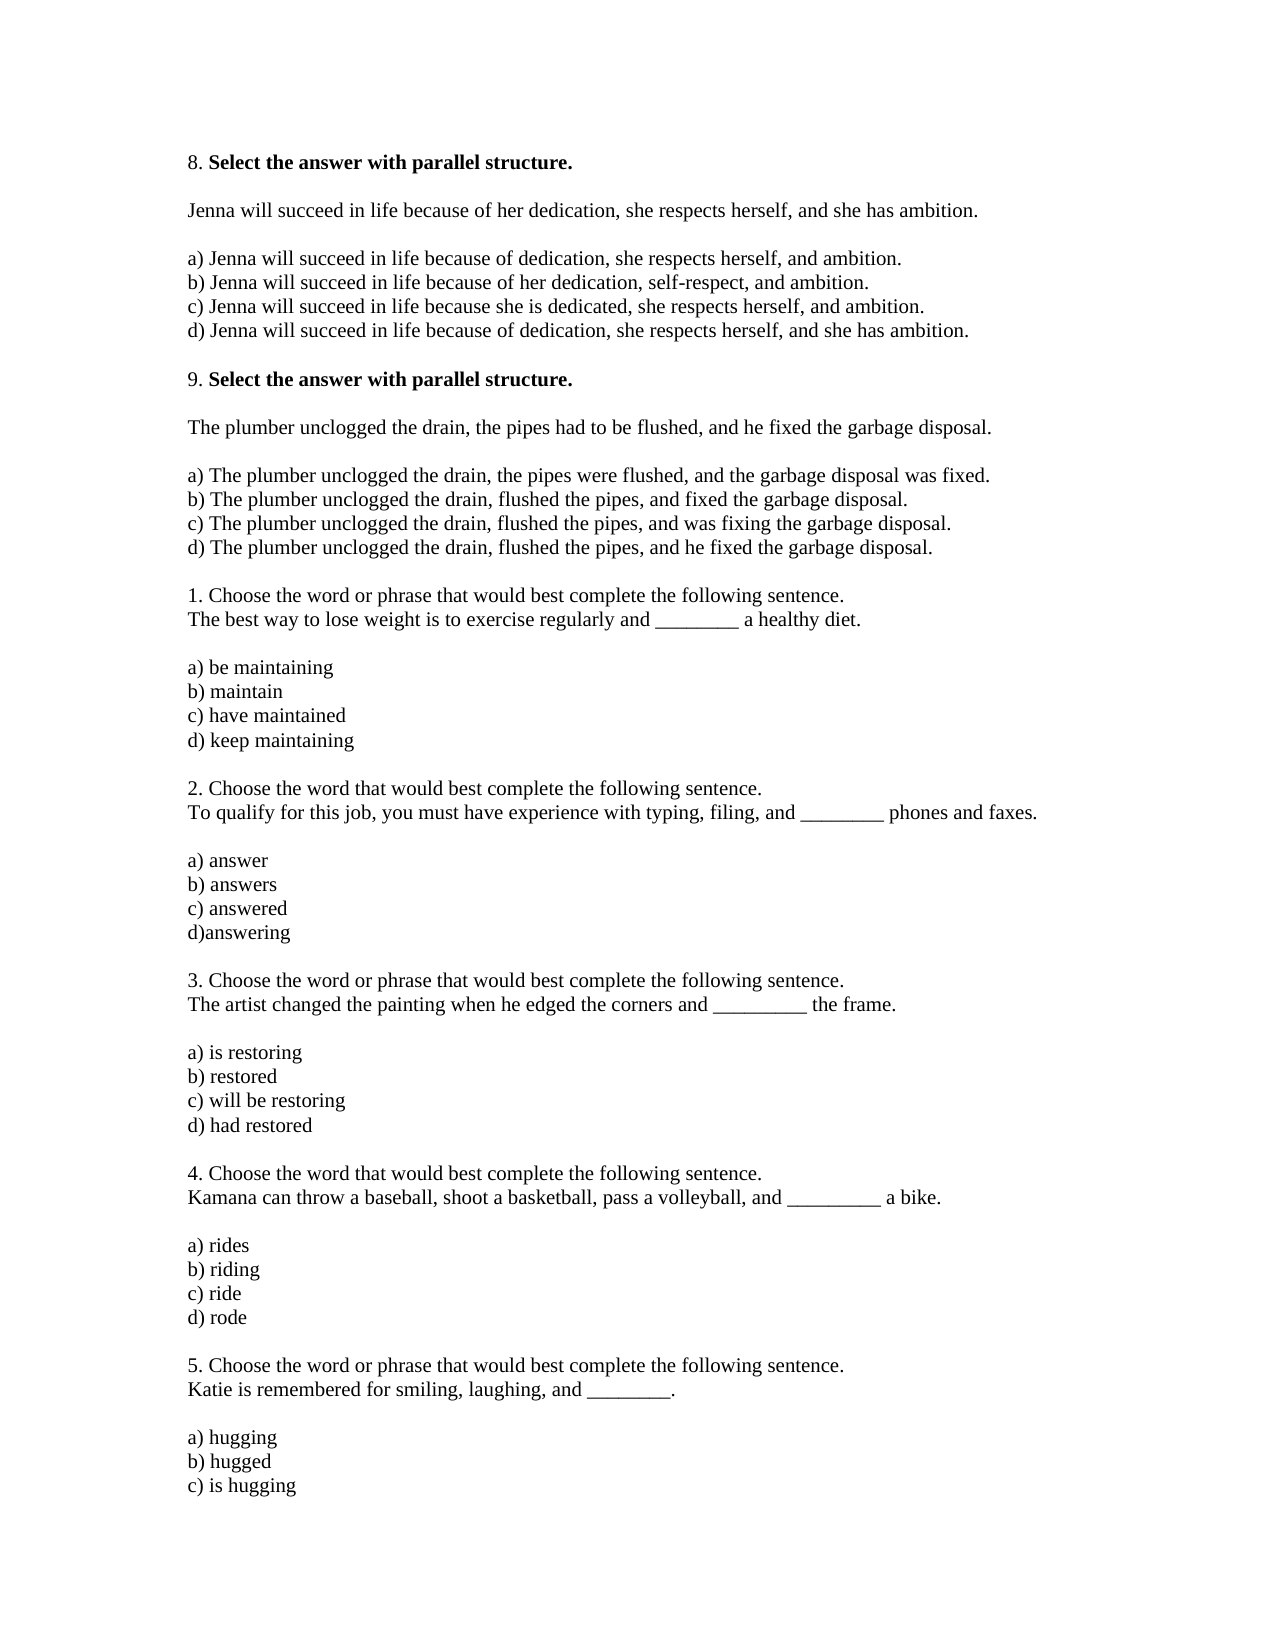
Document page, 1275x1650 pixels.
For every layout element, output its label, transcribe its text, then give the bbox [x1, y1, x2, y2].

text c) answered [187, 896, 1087, 920]
text a) Jenna will succeed in life because of dedication, she respects herself, and ambition. [187, 246, 1087, 270]
text d) keep maintaining [187, 727, 1087, 752]
text b) answers [187, 872, 1087, 896]
text b) The plumber unclogged the drain, flushed the pipes, and fixed the garbage disposal. [187, 487, 1087, 511]
text 9. Select the answer with parallel structure. The plumber unclogged the drain, the pipes had to be flushed, and he fixed the garbage disposal. [187, 367, 1087, 439]
text b) maintain [187, 679, 1087, 703]
text 4. Choose the word that would best complete the following sentence. Kamana can throw a baseball, shoot a basketball, pass a volleyball, and _________ a bike. [187, 1161, 1087, 1209]
text c) Jenna will succeed in life because she is dedicated, she respects herself, and ambition. [187, 294, 1087, 318]
text b) hugged [187, 1449, 1087, 1473]
text 5. Choose the word or phrase that would best complete the following sentence. Katie is remembered for smiling, laughing, and ________. [187, 1353, 1087, 1401]
text a) The plumber unclogged the drain, the pipes were flushed, and the garbage disposal was fixed. [187, 463, 1087, 487]
text d) had restored [187, 1112, 1087, 1137]
text a) rides [187, 1233, 1087, 1257]
text a) is restoring [187, 1040, 1087, 1064]
text c) is hugging [187, 1473, 1087, 1497]
text 8. Select the answer with parallel structure. Jenna will succeed in life because of her dedication, she respects herself, and she has ambition. [187, 150, 1087, 222]
text a) answer [187, 848, 1087, 872]
text c) The plumber unclogged the drain, flushed the pipes, and was fixing the garbage disposal. [187, 511, 1087, 535]
text c) have maintained [187, 703, 1087, 727]
text d) The plumber unclogged the drain, flushed the pipes, and he fixed the garbage disposal. [187, 535, 1087, 559]
text a) hugging [187, 1425, 1087, 1449]
text b) Jenna will succeed in life because of her dedication, self-respect, and ambition. [187, 270, 1087, 294]
text 1. Choose the word or phrase that would best complete the following sentence. The best way to lose weight is to exercise regularly and ________ a healthy diet. [187, 583, 1087, 631]
text a) be maintaining [187, 655, 1087, 679]
text d)answering [187, 920, 1087, 944]
text 2. Choose the word that would best complete the following sentence. To qualify for this job, you must have experience with typing, filing, and ________ phones and faxes. [187, 776, 1087, 824]
text b) restored [187, 1064, 1087, 1088]
text b) riding [187, 1257, 1087, 1281]
text c) will be restoring [187, 1088, 1087, 1112]
text d) Jenna will succeed in life because of dedication, she respects herself, and she has ambition. [187, 318, 1087, 342]
text 3. Choose the word or phrase that would best complete the following sentence. The artist changed the painting when he edged the corners and _________ the frame. [187, 968, 1087, 1016]
text d) rode [187, 1305, 1087, 1329]
text c) ride [187, 1281, 1087, 1305]
